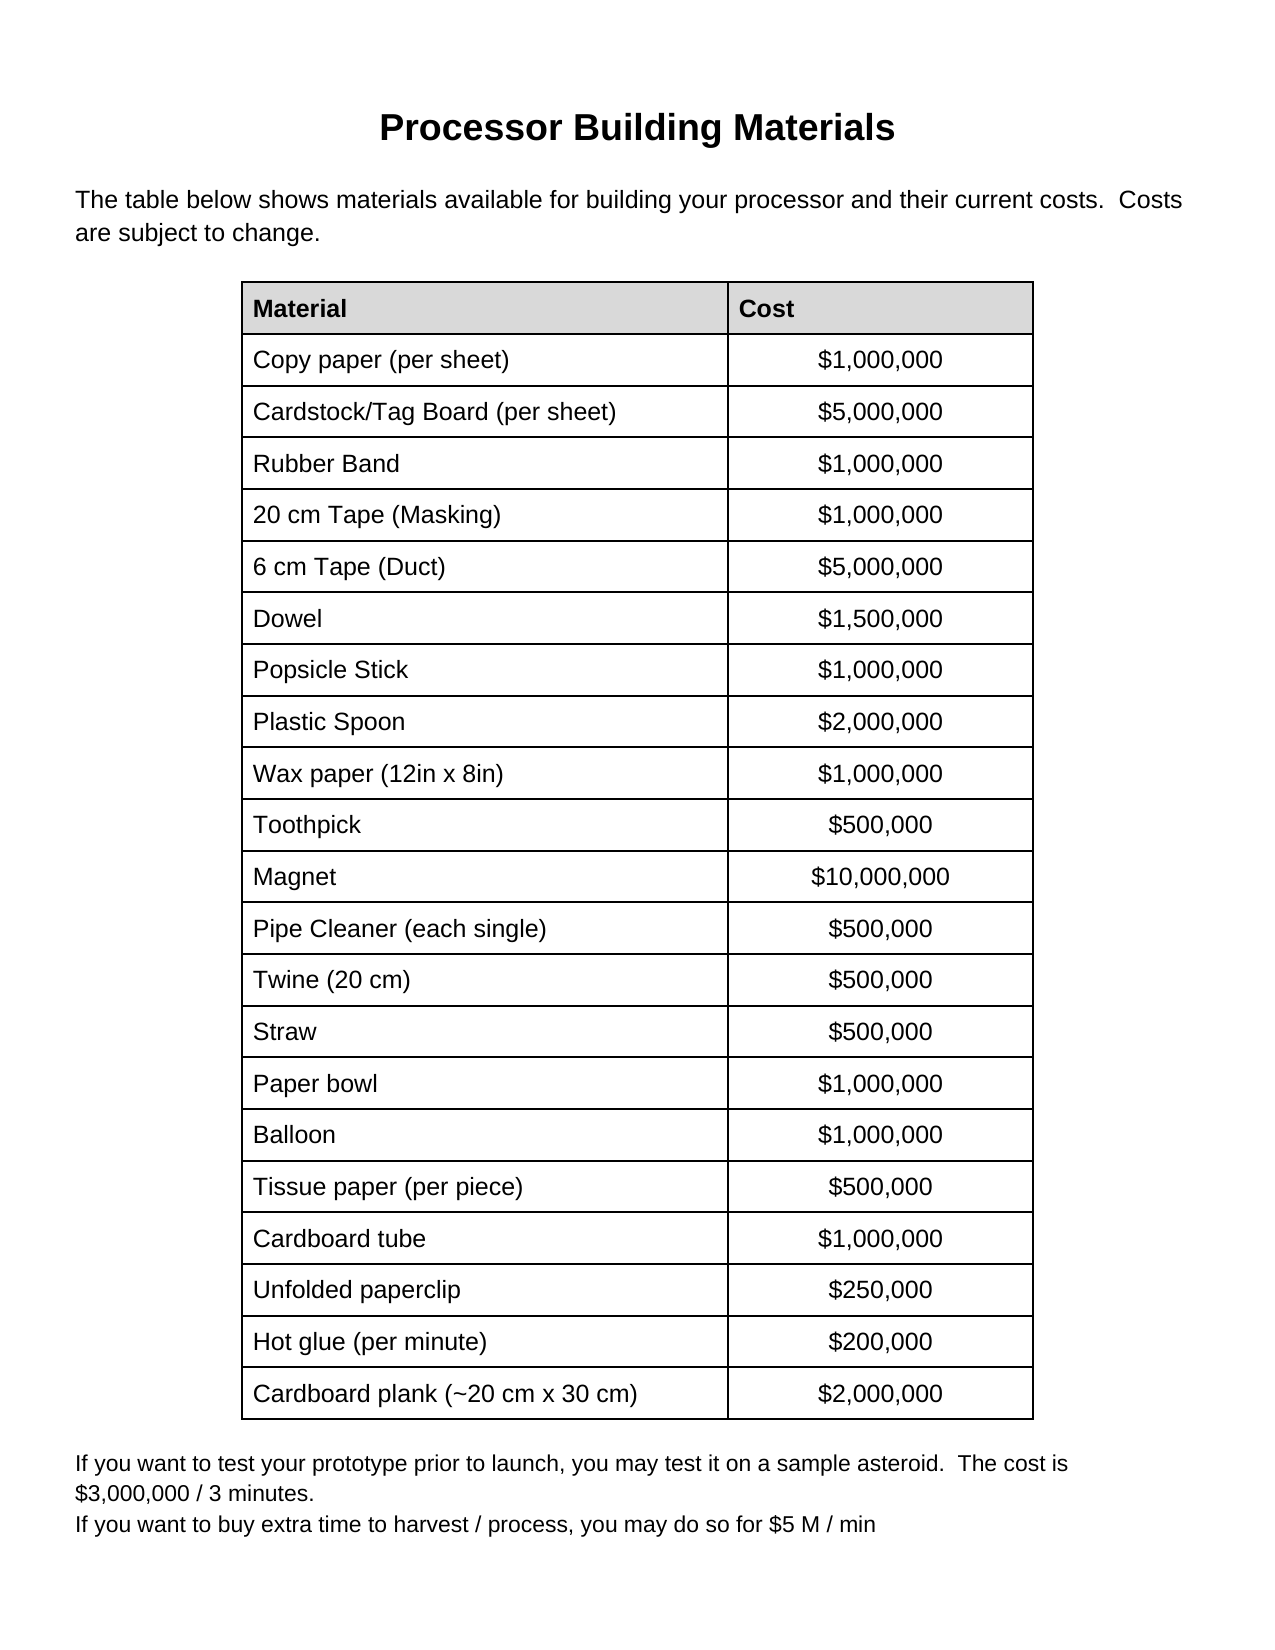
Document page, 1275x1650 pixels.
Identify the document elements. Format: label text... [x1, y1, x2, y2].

table_cell Pipe Cleaner (each single) [243, 903, 727, 953]
table_cell Cardboard tube [243, 1213, 727, 1263]
table_cell Cardstock/Tag Board (per sheet) [243, 387, 727, 436]
table_cell $500,000 [729, 800, 1032, 849]
table_cell Plastic Spoon [243, 697, 727, 746]
table_cell $1,000,000 [729, 1110, 1032, 1159]
table_cell $2,000,000 [729, 1368, 1032, 1418]
table_cell $1,000,000 [729, 335, 1032, 384]
table_cell Toothpick [243, 800, 727, 849]
table_cell Rubber Band [243, 438, 727, 488]
table_cell 6 cm Tape (Duct) [243, 542, 727, 591]
text The table below shows materials available for building your processor and their current costs. Costs are subject to change. [75, 185, 1200, 247]
table_cell $1,000,000 [729, 748, 1032, 798]
table_cell Wax paper (12in x 8in) [243, 748, 727, 798]
table_cell $500,000 [729, 1162, 1032, 1211]
table_cell Copy paper (per sheet) [243, 335, 727, 384]
table_cell Popsicle Stick [243, 645, 727, 694]
table_cell Magnet [243, 852, 727, 901]
table_cell $250,000 [729, 1265, 1032, 1314]
table_cell 20 cm Tape (Masking) [243, 490, 727, 539]
table_header Cost [729, 283, 1032, 333]
table_cell $5,000,000 [729, 387, 1032, 436]
table_cell Paper bowl [243, 1058, 727, 1108]
table_header Material [243, 283, 727, 333]
table_cell $5,000,000 [729, 542, 1032, 591]
table_cell Hot glue (per minute) [243, 1317, 727, 1366]
text If you want to test your prototype prior to launch, you may test it on a sample asteroid. The cost is $3,000,000 / 3 minutes. [75, 1450, 1200, 1507]
text Processor Building Materials [75, 105, 1200, 148]
table_cell $1,000,000 [729, 490, 1032, 539]
table_cell Balloon [243, 1110, 727, 1159]
table_cell $1,500,000 [729, 593, 1032, 643]
table_cell $1,000,000 [729, 1058, 1032, 1108]
table_cell Cardboard plank (~20 cm x 30 cm) [243, 1368, 727, 1418]
table_cell $500,000 [729, 903, 1032, 953]
table_cell $1,000,000 [729, 438, 1032, 488]
table_cell $200,000 [729, 1317, 1032, 1366]
table_cell $1,000,000 [729, 645, 1032, 694]
table_cell Unfolded paperclip [243, 1265, 727, 1314]
table_cell $2,000,000 [729, 697, 1032, 746]
table_cell Twine (20 cm) [243, 955, 727, 1004]
table_cell $500,000 [729, 1007, 1032, 1056]
table_cell $10,000,000 [729, 852, 1032, 901]
table_cell Straw [243, 1007, 727, 1056]
text If you want to buy extra time to harvest / process, you may do so for $5 M / min [75, 1511, 1200, 1537]
table_cell Dowel [243, 593, 727, 643]
table_cell $1,000,000 [729, 1213, 1032, 1263]
table_cell $500,000 [729, 955, 1032, 1004]
table_cell Tissue paper (per piece) [243, 1162, 727, 1211]
